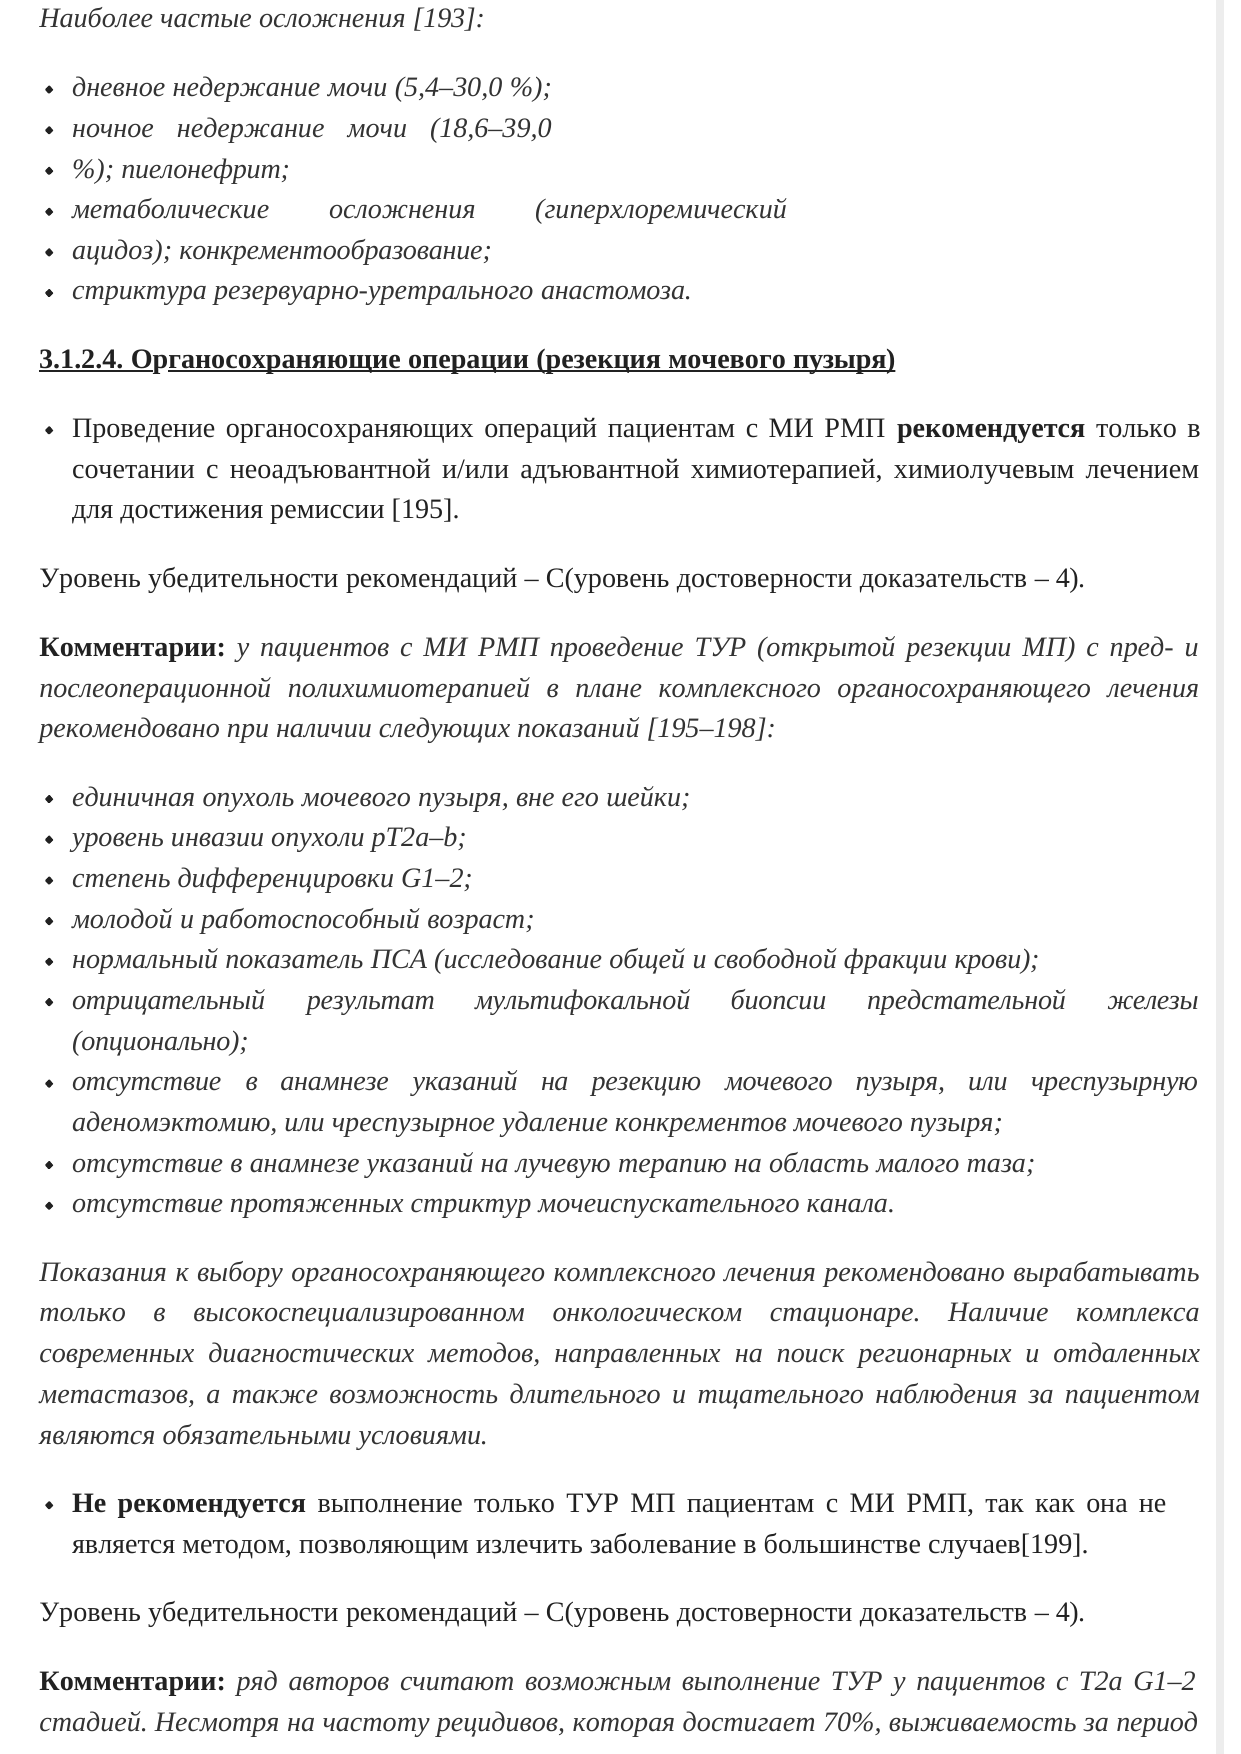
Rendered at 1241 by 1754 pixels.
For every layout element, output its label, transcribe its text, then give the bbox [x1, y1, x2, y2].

text стриктура резервуарно-уретрального анастомоза. [72, 274, 1213, 306]
text Наиболее частые осложнения [193]: [39, 1, 1213, 34]
text дневное недержание мочи (5,4–30,0 %); ночное недержание мочи (18,6–39,0 %); пиелонефрит; [72, 70, 552, 184]
text нормальный показатель ПСА (исследование общей и свободной фракции крови); [72, 943, 1213, 975]
text Уровень убедительности рекомендаций – С(уровень достоверности доказательств – 4). [39, 1595, 1213, 1628]
text метаболические осложнения (гиперхлоремический ацидоз); конкрементообразование; [72, 192, 787, 266]
text Комментарии: у пациентов с МИ РМП проведение ТУР (открытой резекции МП) с пред- и послеоперационной полихимиотерапией в плане комплексного органосохраняющего лечения рекомендовано при наличии следующих показаний [195–198]: [39, 630, 1200, 744]
text отсутствие в анамнезе указаний на резекцию мочевого пузыря, или чреспузырную аденомэктомию, или чреспузырное удаление конкрементов мочевого пузыря; [72, 1064, 1200, 1137]
text степень дифференцировки G1–2; молодой и работоспособный возраст; [72, 861, 572, 934]
text отрицательный результат мультифокальной биопсии предстательной железы (опционально); [72, 983, 1201, 1056]
subtitle Органосохраняющие операции (резекция мочевого пузыря) [39, 342, 1213, 374]
text Комментарии: ряд авторов считают возможным выполнение ТУР у пациентов с Т2а G1–2 стадией. Несмотря на частоту рецидивов, которая достигает 70%, выживаемость за период [39, 1664, 1213, 1737]
text Не рекомендуется выполнение только ТУР МП пациентам с МИ РМП, так как она не является методом, позволяющим излечить заболевание в большинстве случаев[199]. [72, 1486, 1213, 1559]
text отсутствие в анамнезе указаний на лучевую терапию на область малого таза; отсутствие протяженных стриктур мочеиспускательного канала. [72, 1146, 1114, 1219]
text Показания к выбору органосохраняющего комплексного лечения рекомендовано вырабатывать только в высокоспециализированном онкологическом стационаре. Наличие комплекса современных диагностических методов, направленных на поиск регионарных и отдаленных метастазов, а также возможность длительного и тщательного наблюдения за пациентом являются обязательными условиями. [39, 1255, 1201, 1450]
text Уровень убедительности рекомендаций – С(уровень достоверности доказательств – 4). [39, 561, 1213, 593]
text единичная опухоль мочевого пузыря, вне его шейки; уровень инвазии опухоли рТ2a–b; [72, 780, 694, 853]
text Проведение органосохраняющих операций пациентам с МИ РМП рекомендуется только в сочетании с неоадъювантной и/или адъювантной химиотерапией, химиолучевым лечением для достижения ремиссии [195]. [72, 411, 1201, 525]
